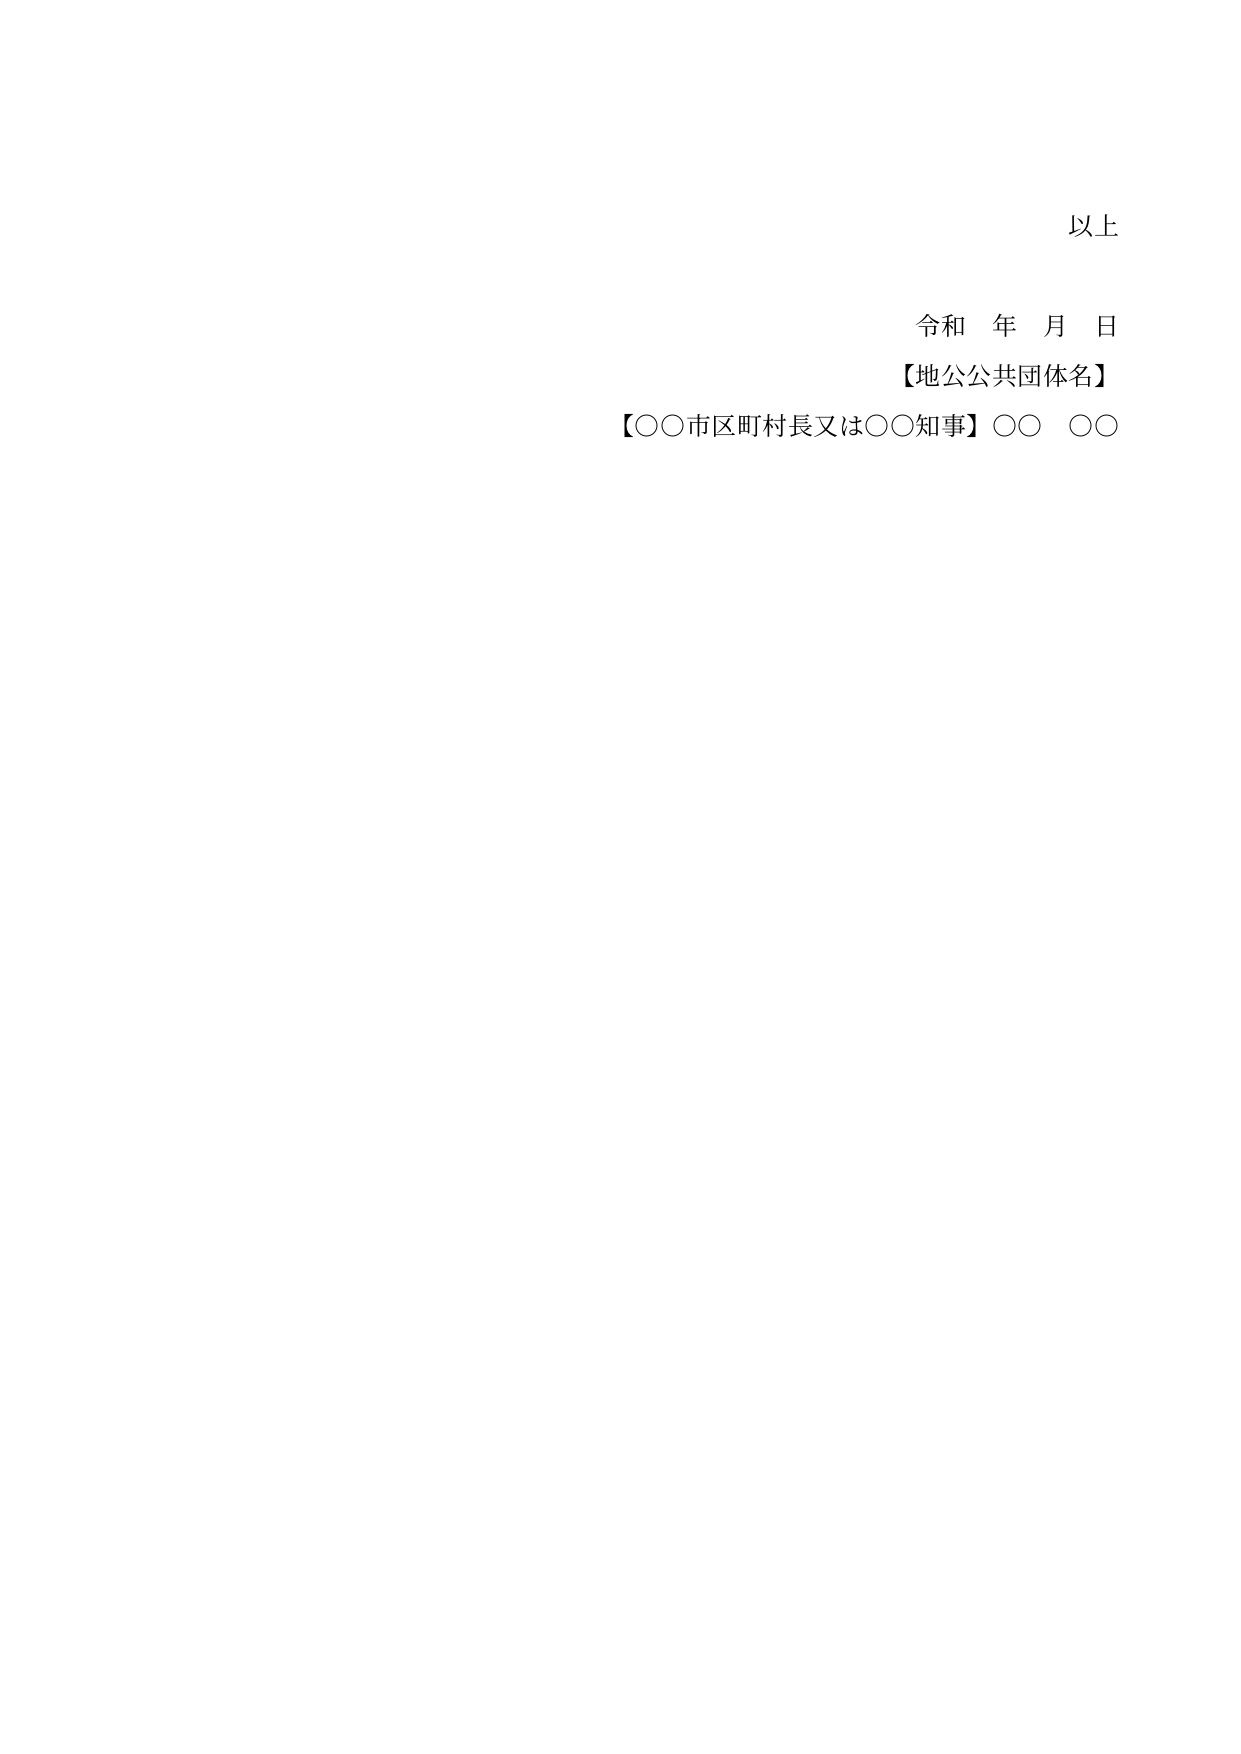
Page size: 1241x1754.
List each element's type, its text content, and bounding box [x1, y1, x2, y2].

text 令和 年 月 日 [150, 299, 1120, 350]
text 以上 [150, 199, 1120, 249]
text 【地公公共団体名】 [150, 350, 1120, 400]
text 【○○市区町村長又は○○知事】○○ ○○ [150, 400, 1120, 450]
